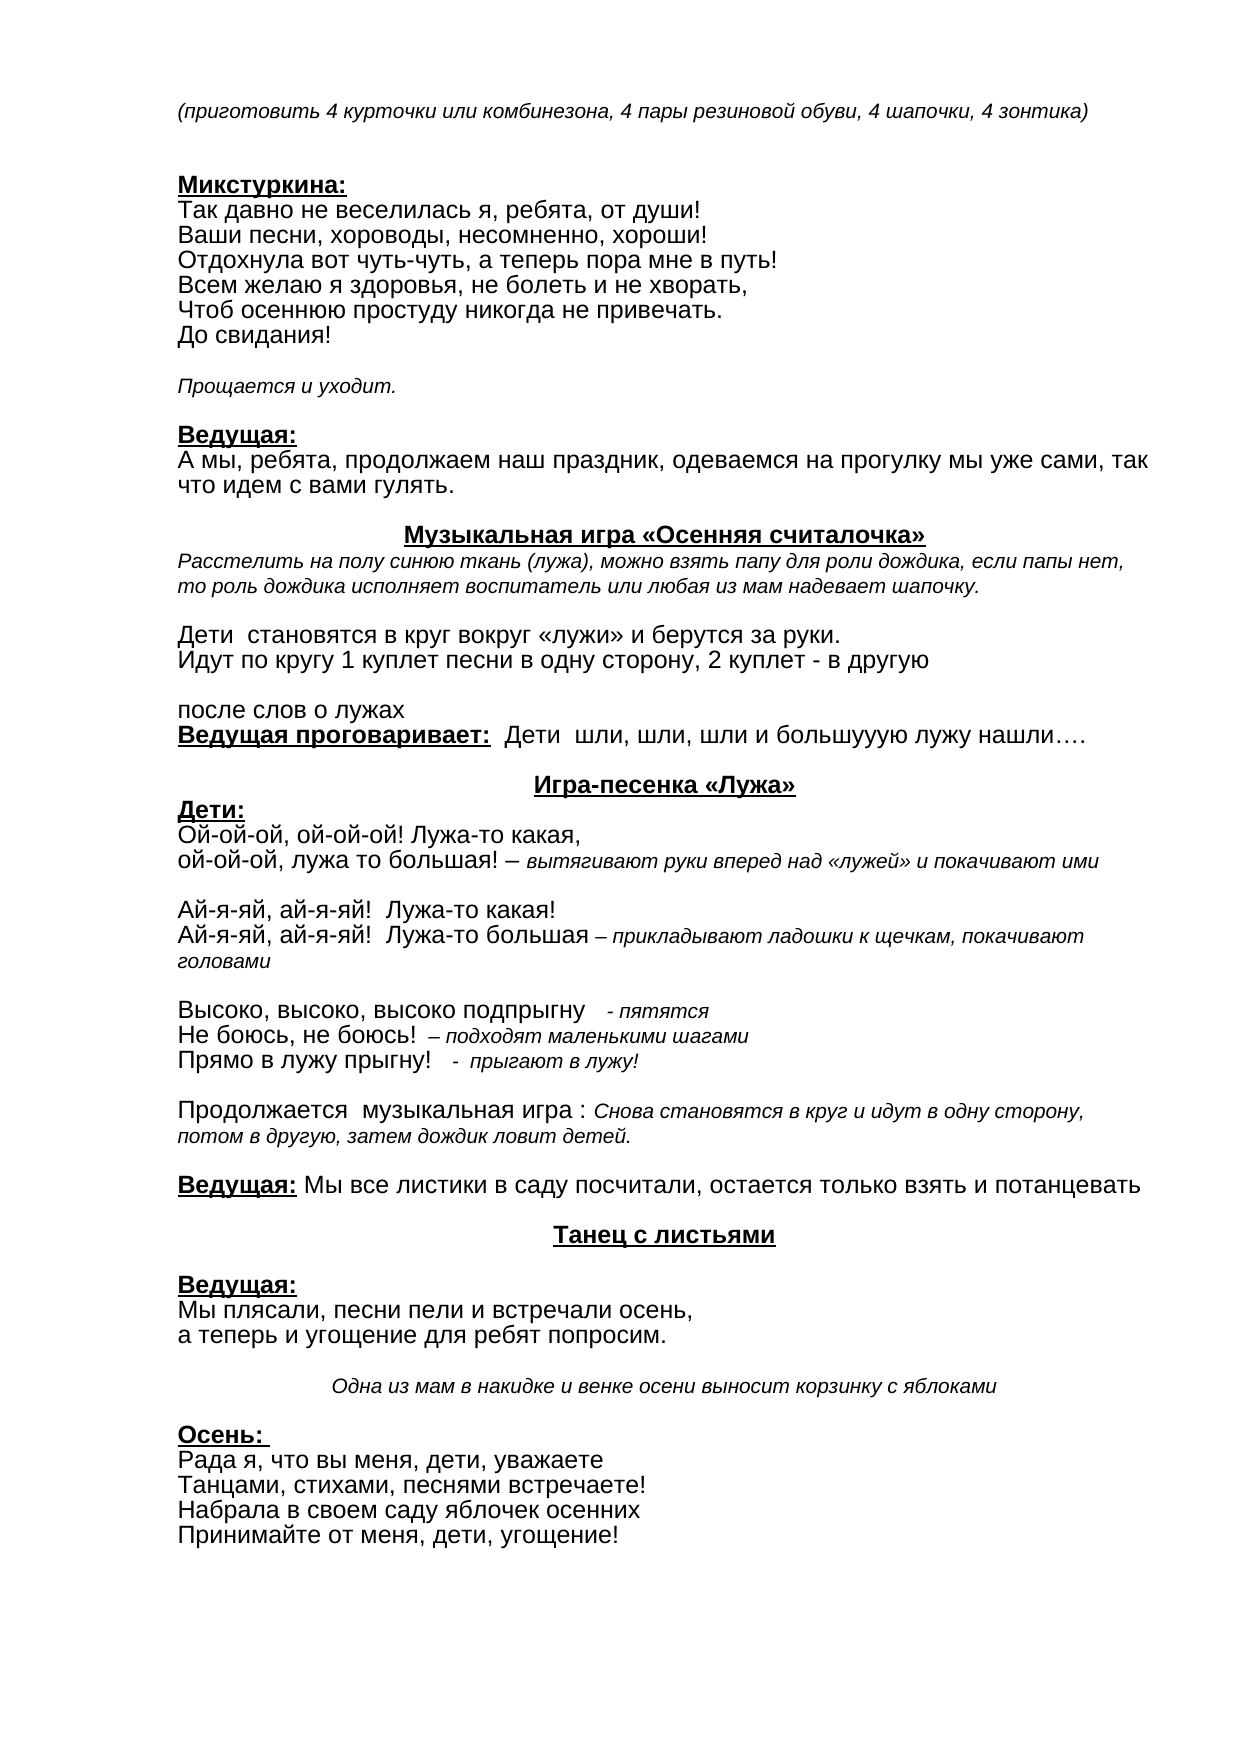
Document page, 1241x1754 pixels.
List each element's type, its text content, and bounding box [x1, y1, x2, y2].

text Не боюсь, не боюсь! – подходят маленькими шагами [177, 1024, 1152, 1049]
text Ай-я-яй, ай-я-яй! Лужа-то какая! [177, 899, 1152, 924]
text Чтоб осеннюю простуду никогда не привечать. [177, 299, 1152, 324]
text Ведущая: [177, 1274, 1152, 1299]
text Ваши песни, хороводы, несомненно, хороши! [177, 224, 1152, 249]
text До свидания! [177, 324, 1152, 349]
text Микстуркина: [177, 174, 1152, 199]
text Игра-песенка «Лужа» [177, 774, 1152, 799]
text а теперь и угощение для ребят попросим. [177, 1324, 1152, 1349]
text Прямо в лужу прыгну! - прыгают в лужу! [177, 1049, 1152, 1074]
text (приготовить 4 курточки или комбинезона, 4 пары резиновой обуви, 4 шапочки, 4 зонтика) [177, 99, 1152, 124]
text Расстелить на полу синюю ткань (лужа), можно взять папу для роли дождика, если папы нет, то роль дождика исполняет воспитатель или любая из мам надевает шапочку. [177, 549, 1152, 599]
text Танец с листьями [177, 1224, 1152, 1249]
text Прощается и уходит. [177, 374, 1152, 399]
text Отдохнула вот чуть-чуть, а теперь пора мне в путь! [177, 249, 1152, 274]
text Мы плясали, песни пели и встречали осень, [177, 1299, 1152, 1324]
text А мы, ребята, продолжаем наш праздник, одеваемся на прогулку мы уже сами, так что идем с вами гулять. [177, 449, 1152, 499]
text Ведущая: Мы все листики в саду посчитали, остается только взять и потанцевать [177, 1174, 1152, 1199]
text Так давно не веселилась я, ребята, от души! [177, 199, 1152, 224]
text Ой-ой-ой, ой-ой-ой! Лужа-то какая, [177, 824, 1152, 849]
text Ведущая проговаривает: Дети шли, шли, шли и большууую лужу нашли…. [177, 724, 1152, 749]
text Высоко, высоко, высоко подпрыгну - пятятся [177, 999, 1152, 1024]
text Рада я, что вы меня, дети, уважаете [177, 1449, 1152, 1474]
text после слов о лужах [177, 699, 1152, 724]
text Идут по кругу 1 куплет песни в одну сторону, 2 куплет - в другую [177, 649, 1152, 674]
text Танцами, стихами, песнями встречаете! [177, 1474, 1152, 1499]
text Осень: [177, 1424, 1152, 1449]
text Одна из мам в накидке и венке осени выносит корзинку с яблоками [177, 1374, 1152, 1399]
text Дети: [177, 799, 1152, 824]
text ой-ой-ой, лужа то большая! – вытягивают руки вперед над «лужей» и покачивают ими [177, 849, 1152, 874]
text Принимайте от меня, дети, угощение! [177, 1524, 1152, 1549]
text Ведущая: [177, 424, 1152, 449]
text Музыкальная игра «Осенняя считалочка» [177, 524, 1152, 549]
text Всем желаю я здоровья, не болеть и не хворать, [177, 274, 1152, 299]
text Дети становятся в круг вокруг «лужи» и берутся за руки. [177, 624, 1152, 649]
text Набрала в своем саду яблочек осенних [177, 1499, 1152, 1524]
text Продолжается музыкальная игра : Снова становятся в круг и идут в одну сторону, потом в другую, затем дождик ловит детей. [177, 1099, 1152, 1149]
text Ай-я-яй, ай-я-яй! Лужа-то большая – прикладывают ладошки к щечкам, покачивают головами [177, 924, 1152, 974]
